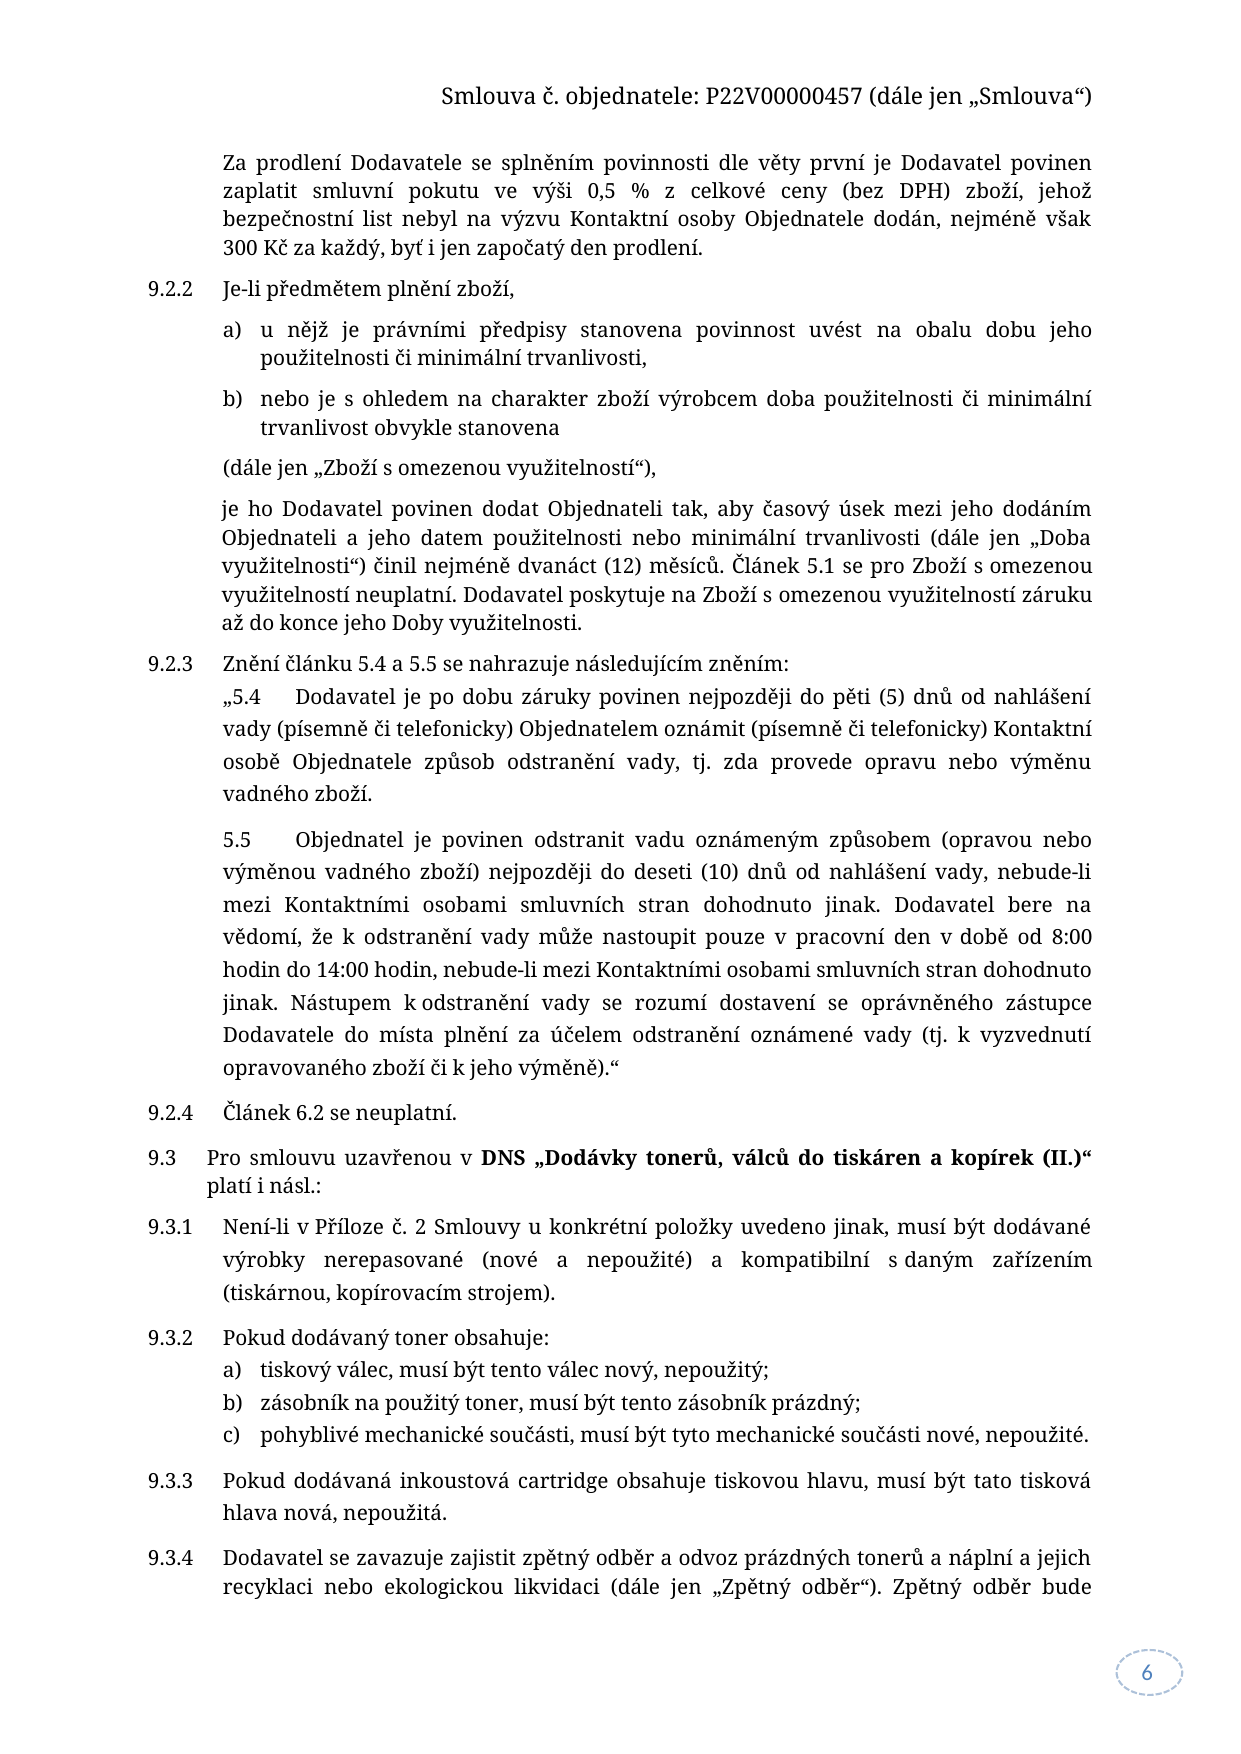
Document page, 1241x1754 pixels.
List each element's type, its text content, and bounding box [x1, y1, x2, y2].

list Pokud dodávaný toner obsahuje: [148, 1323, 1093, 1351]
list Je-li předmětem plnění zboží, [148, 274, 1093, 302]
text je ho Dodavatel povinen dodat Objednateli tak, aby časový úsek mezi jeho dodáním Objednateli a jeho datem použitelnosti nebo minimální trvanlivosti (dále jen „Doba využitelnosti“) činil nejméně dvanáct (12) měsíců. Článek 5.1 se pro Zboží s omezenou využitelností neuplatní. Dodavatel poskytuje na Zboží s omezenou využitelností záruku až do konce jeho Doby využitelnosti. [221, 494, 1093, 637]
list „5.4 Dodavatel je po dobu záruky povinen nejpozději do pěti (5) dnů od nahlášení vady (písemně či telefonicky) Objednatelem oznámit (písemně či telefonicky) Kontaktní osobě Objednatele způsob odstranění vady, tj. zda provede opravu nebo výměnu vadného zboží. [223, 682, 1093, 808]
list Pro smlouvu uzavřenou v DNS „Dodávky tonerů, válců do tiskáren a kopírek (II.)“ platí i násl.: [148, 1143, 1093, 1200]
list pohyblivé mechanické součásti, musí být tyto mechanické součásti nové, nepoužité. [223, 1421, 1093, 1449]
list Není-li v Příloze č. 2 Smlouvy u konkrétní položky uvedeno jinak, musí být dodávané výrobky nerepasované (nové a nepoužité) a kompatibilní s daným zařízením (tiskárnou, kopírovacím strojem). [148, 1212, 1093, 1306]
list Článek 6.2 se neuplatní. [148, 1098, 1093, 1126]
text (dále jen „Zboží s omezenou využitelností“), [223, 453, 1093, 482]
list Pokud dodávaná inkoustová cartridge obsahuje tiskovou hlavu, musí být tato tisková hlava nová, nepoužitá. [148, 1466, 1093, 1527]
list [148, 1543, 1093, 1600]
list nebo je s ohledem na charakter zboží výrobcem doba použitelnosti či minimální trvanlivost obvykle stanovena [223, 384, 1093, 441]
list u nějž je právními předpisy stanovena povinnost uvést na obalu dobu jeho použitelnosti či minimální trvanlivosti, [223, 315, 1093, 372]
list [148, 148, 1093, 261]
list Znění článku 5.4 a 5.5 se nahrazuje následujícím zněním: [148, 649, 1093, 678]
list 5.5 Objednatel je povinen odstranit vadu oznámeným způsobem (opravou nebo výměnou vadného zboží) nejpozději do deseti (10) dnů od nahlášení vady, nebude-li mezi Kontaktními osobami smluvních stran dohodnuto jinak. Dodavatel bere na vědomí, že k odstranění vady může nastoupit pouze v pracovní den v době od 8:00 hodin do 14:00 hodin, nebude-li mezi Kontaktními osobami smluvních stran dohodnuto jinak. Nástupem k odstranění vady se rozumí dostavení se oprávněného zástupce Dodavatele do místa plnění za účelem odstranění oznámené vady (tj. k vyzvednutí opravovaného zboží či k jeho výměně).“ [223, 825, 1093, 1081]
list tiskový válec, musí být tento válec nový, nepoužitý; [223, 1355, 1093, 1384]
list zásobník na použitý toner, musí být tento zásobník prázdný; [223, 1388, 1093, 1416]
